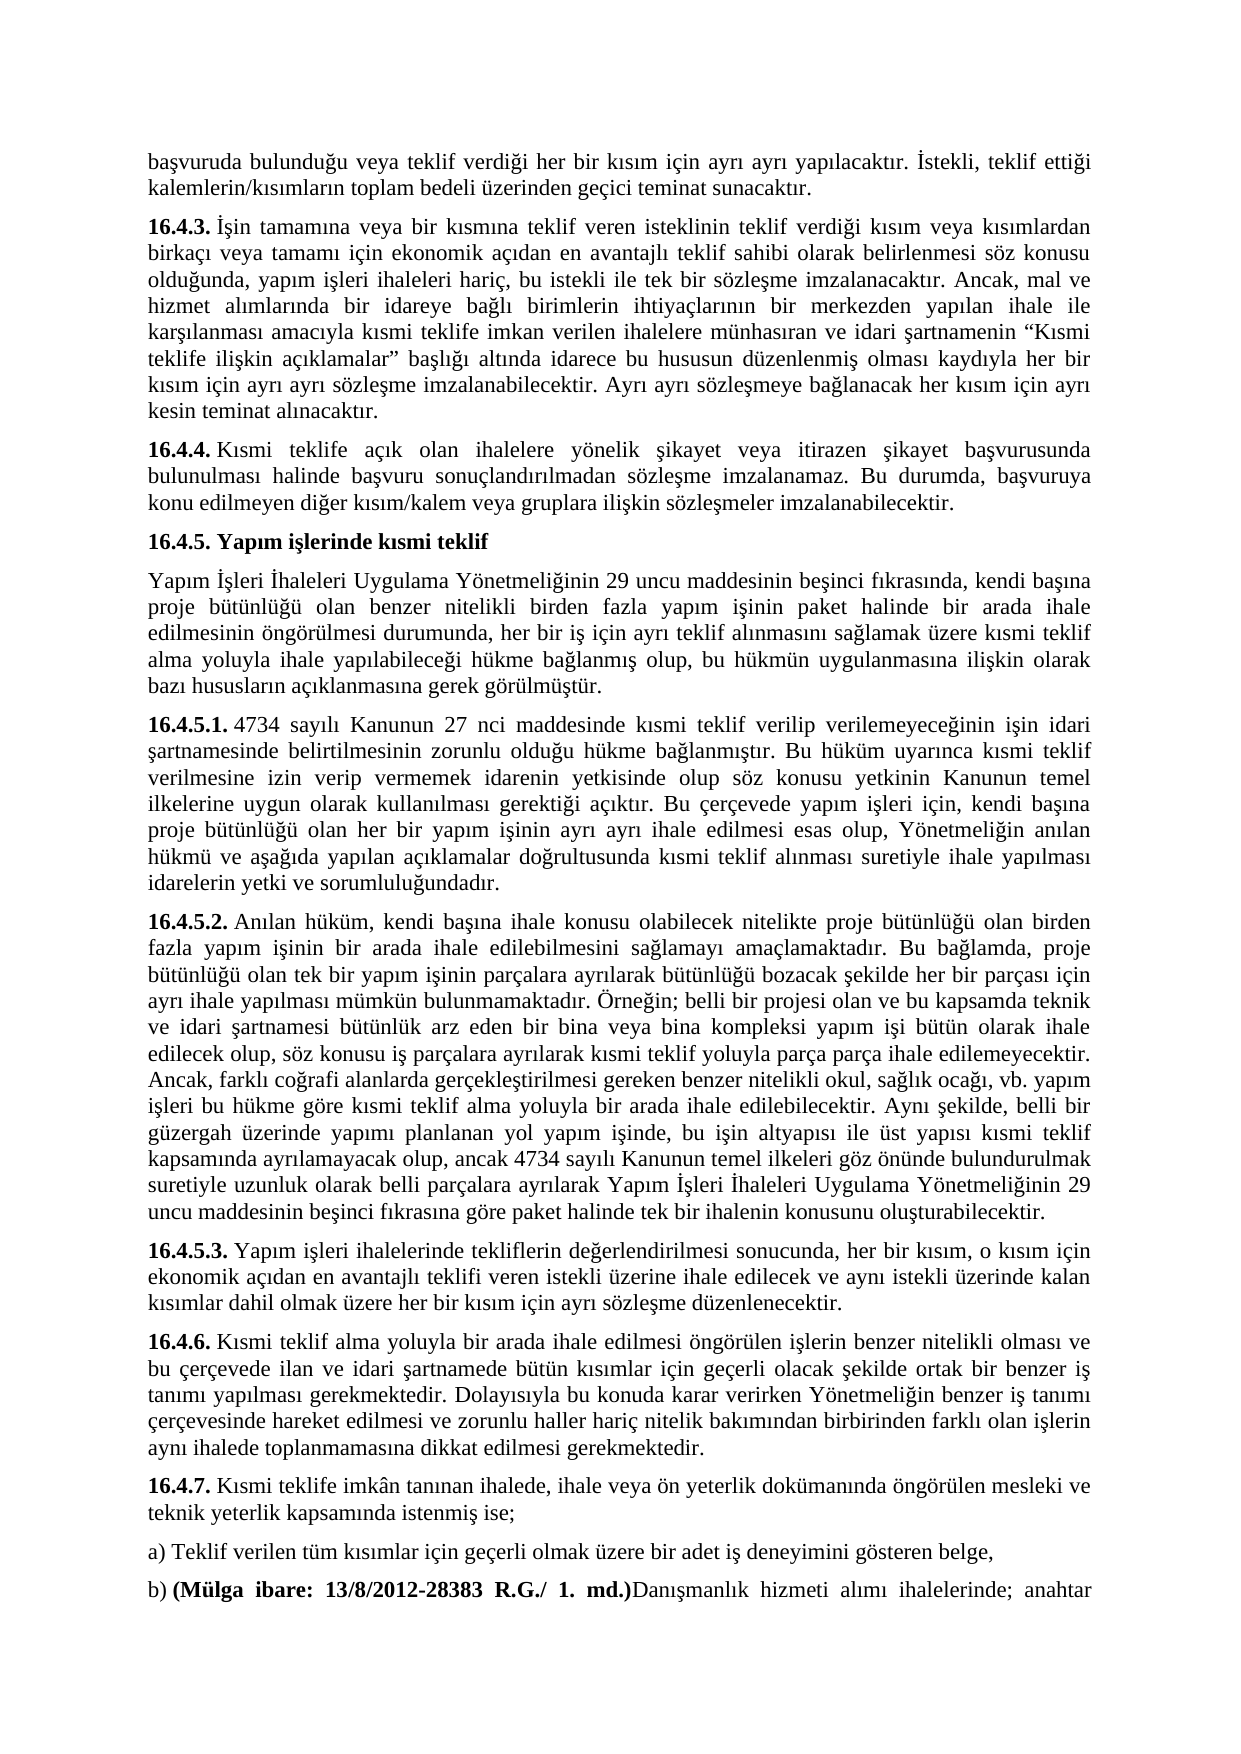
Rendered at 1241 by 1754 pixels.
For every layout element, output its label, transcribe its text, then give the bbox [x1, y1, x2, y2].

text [148, 148, 1092, 200]
text a) Teklif verilen tüm kısımlar için geçerli olmak üzere bir adet iş deneyimini gösteren belge, [148, 1538, 1092, 1564]
text Yapım İşleri İhaleleri Uygulama Yönetmeliğinin 29 uncu maddesinin beşinci fıkrasında, kendi başına proje bütünlüğü olan benzer nitelikli birden fazla yapım işinin paket halinde bir arada ihale edilmesinin öngörülmesi durumunda, her bir iş için ayrı teklif alınmasını sağlamak üzere kısmi teklif alma yoluyla ihale yapılabileceği hükme bağlanmış olup, bu hükmün uygulanmasına ilişkin olarak bazı hususların açıklanmasına gerek görülmüştür. [148, 567, 1092, 698]
text 16.4.5. Yapım işlerinde kısmi teklif [148, 528, 1092, 554]
text 16.4.7. Kısmi teklife imkân tanınan ihalede, ihale veya ön yeterlik dokümanında öngörülen mesleki ve teknik yeterlik kapsamında istenmiş ise; [148, 1472, 1092, 1525]
text 16.4.5.1. 4734 sayılı Kanunun 27 nci maddesinde kısmi teklif verilip verilemeyeceğinin işin idari şartnamesinde belirtilmesinin zorunlu olduğu hükme bağlanmıştır. Bu hüküm uyarınca kısmi teklif verilmesine izin verip vermemek idarenin yetkisinde olup söz konusu yetkinin Kanunun temel ilkelerine uygun olarak kullanılması gerektiği açıktır. Bu çerçevede yapım işleri için, kendi başına proje bütünlüğü olan her bir yapım işinin ayrı ayrı ihale edilmesi esas olup, Yönetmeliğin anılan hükmü ve aşağıda yapılan açıklamalar doğrultusunda kısmi teklif alınması suretiyle ihale yapılması idarelerin yetki ve sorumluluğundadır. [148, 711, 1092, 895]
text 16.4.6. Kısmi teklif alma yoluyla bir arada ihale edilmesi öngörülen işlerin benzer nitelikli olması ve bu çerçevede ilan ve idari şartnamede bütün kısımlar için geçerli olacak şekilde ortak bir benzer iş tanımı yapılması gerekmektedir. Dolayısıyla bu konuda karar verirken Yönetmeliğin benzer iş tanımı çerçevesinde hareket edilmesi ve zorunlu haller hariç nitelik bakımından birbirinden farklı olan işlerin aynı ihalede toplanmamasına dikkat edilmesi gerekmektedir. [148, 1328, 1092, 1460]
text 16.4.3. İşin tamamına veya bir kısmına teklif veren isteklinin teklif verdiği kısım veya kısımlardan birkaçı veya tamamı için ekonomik açıdan en avantajlı teklif sahibi olarak belirlenmesi söz konusu olduğunda, yapım işleri ihaleleri hariç, bu istekli ile tek bir sözleşme imzalanacaktır. Ancak, mal ve hizmet alımlarında bir idareye bağlı birimlerin ihtiyaçlarının bir merkezden yapılan ihale ile karşılanması amacıyla kısmi teklife imkan verilen ihalelere münhasıran ve idari şartnamenin “Kısmi teklife ilişkin açıklamalar” başlığı altında idarece bu hususun düzenlenmiş olması kaydıyla her bir kısım için ayrı ayrı sözleşme imzalanabilecektir. Ayrı ayrı sözleşmeye bağlanacak her kısım için ayrı kesin teminat alınacaktır. [148, 213, 1092, 424]
text 16.4.5.3. Yapım işleri ihalelerinde tekliflerin değerlendirilmesi sonucunda, her bir kısım, o kısım için ekonomik açıdan en avantajlı teklifi veren istekli üzerine ihale edilecek ve aynı istekli üzerinde kalan kısımlar dahil olmak üzere her bir kısım için ayrı sözleşme düzenlenecektir. [148, 1237, 1092, 1316]
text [148, 1577, 1092, 1603]
text 16.4.5.2. Anılan hüküm, kendi başına ihale konusu olabilecek nitelikte proje bütünlüğü olan birden fazla yapım işinin bir arada ihale edilebilmesini sağlamayı amaçlamaktadır. Bu bağlamda, proje bütünlüğü olan tek bir yapım işinin parçalara ayrılarak bütünlüğü bozacak şekilde her bir parçası için ayrı ihale yapılması mümkün bulunmamaktadır. Örneğin; belli bir projesi olan ve bu kapsamda teknik ve idari şartnamesi bütünlük arz eden bir bina veya bina kompleksi yapım işi bütün olarak ihale edilecek olup, söz konusu iş parçalara ayrılarak kısmi teklif yoluyla parça parça ihale edilemeyecektir. Ancak, farklı coğrafi alanlarda gerçekleştirilmesi gereken benzer nitelikli okul, sağlık ocağı, vb. yapım işleri bu hükme göre kısmi teklif alma yoluyla bir arada ihale edilebilecektir. Aynı şekilde, belli bir güzergah üzerinde yapımı planlanan yol yapım işinde, bu işin altyapısı ile üst yapısı kısmi teklif kapsamında ayrılamayacak olup, ancak 4734 sayılı Kanunun temel ilkeleri göz önünde bulundurulmak suretiyle uzunluk olarak belli parçalara ayrılarak Yapım İşleri İhaleleri Uygulama Yönetmeliğinin 29 uncu maddesinin beşinci fıkrasına göre paket halinde tek bir ihalenin konusunu oluşturabilecektir. [148, 908, 1092, 1224]
text 16.4.4. Kısmi teklife açık olan ihalelere yönelik şikayet veya itirazen şikayet başvurusunda bulunulması halinde başvuru sonuçlandırılmadan sözleşme imzalanamaz. Bu durumda, başvuruya konu edilmeyen diğer kısım/kalem veya gruplara ilişkin sözleşmeler imzalanabilecektir. [148, 436, 1092, 515]
